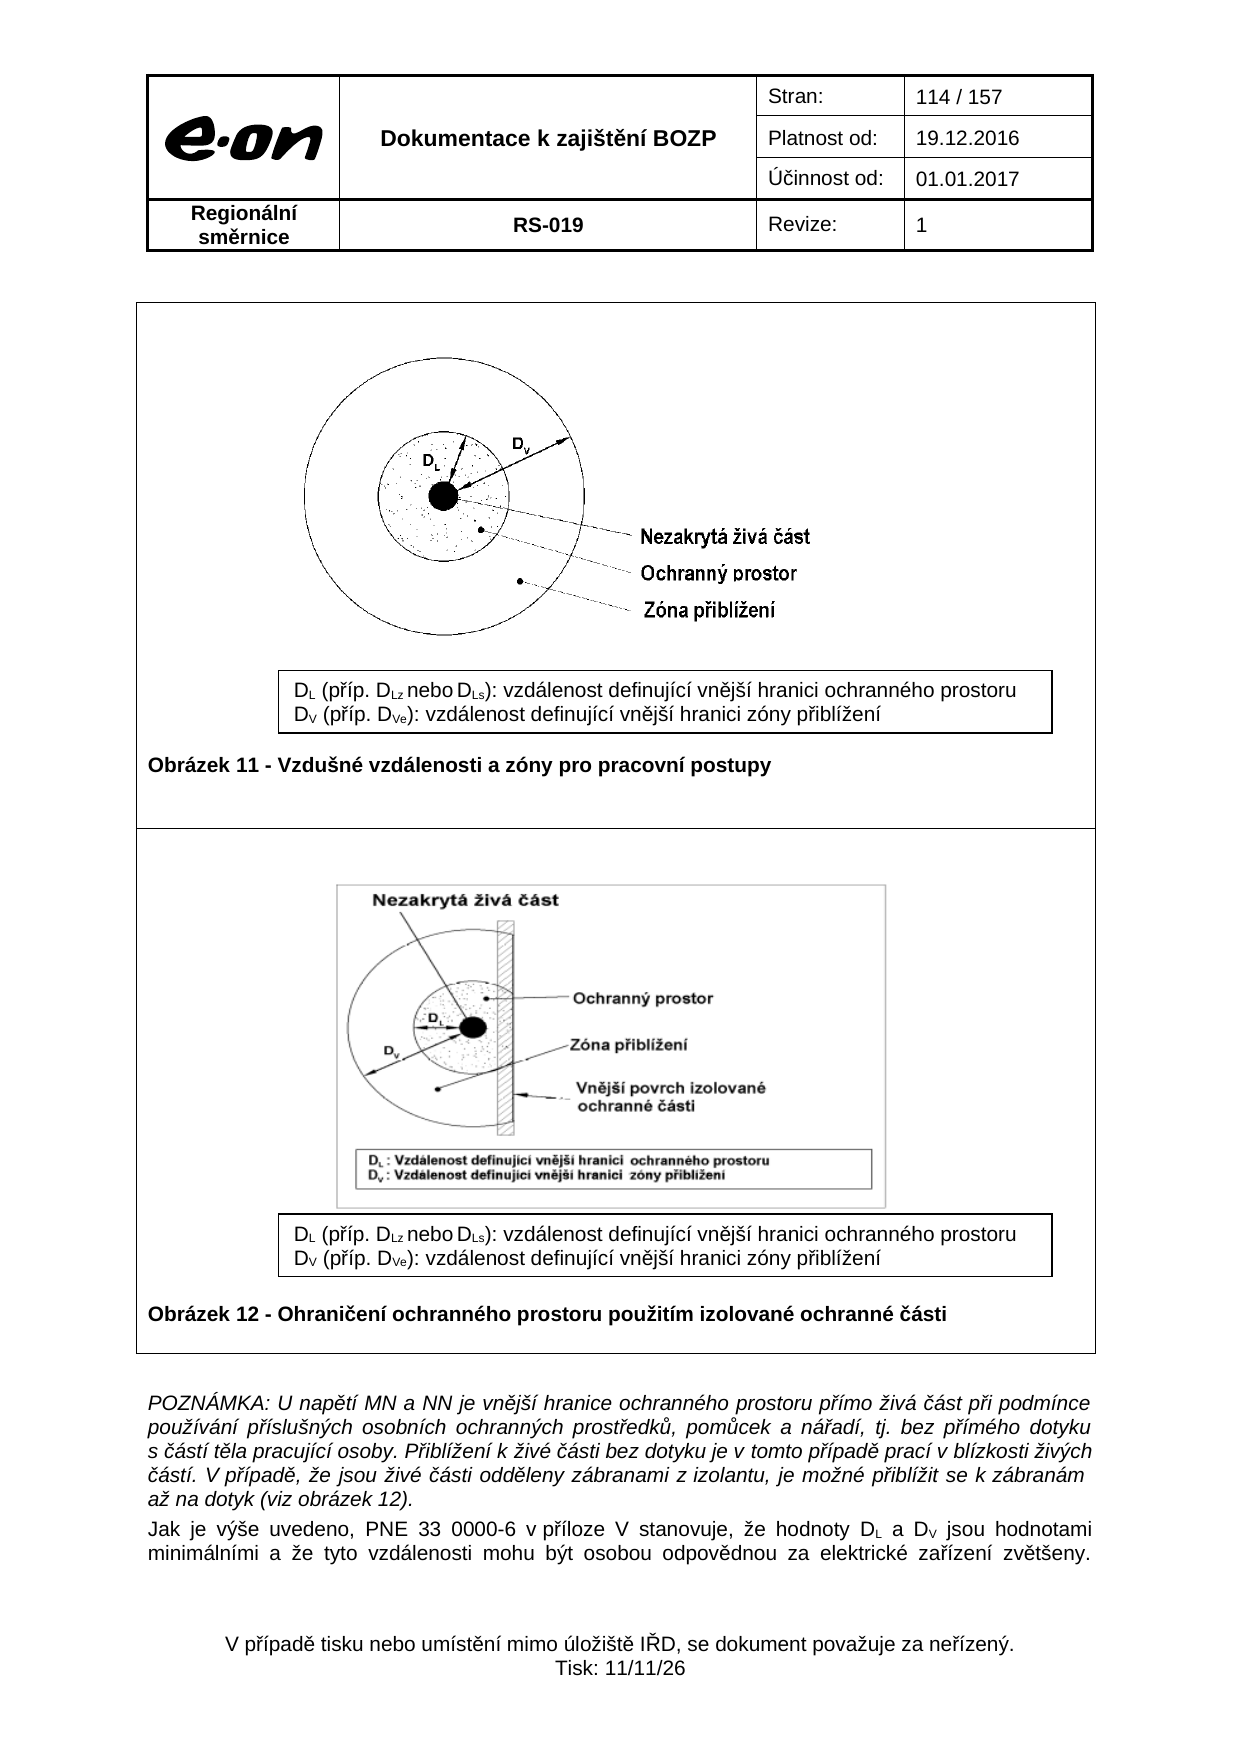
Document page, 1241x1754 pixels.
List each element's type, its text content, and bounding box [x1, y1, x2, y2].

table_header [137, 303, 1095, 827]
picture [297, 344, 935, 670]
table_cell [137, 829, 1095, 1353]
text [148, 1517, 1092, 1564]
text POZNÁMKA: U napětí MN a NN je vnější hranice ochranného prostoru přímo živá část při podmínce používání příslušných osobních ochranných prostředků, pomůcek a nářadí, tj. bez přímého dotyku s částí těla pracující osoby. Přiblížení k živé části bez dotyku je v tomto případě prací v blízkosti živých částí. V případě, že jsou živé části odděleny zábranami z izolantu, je možné přiblížit se k zábranám až na dotyk (viz obrázek 12). [148, 1391, 1092, 1510]
